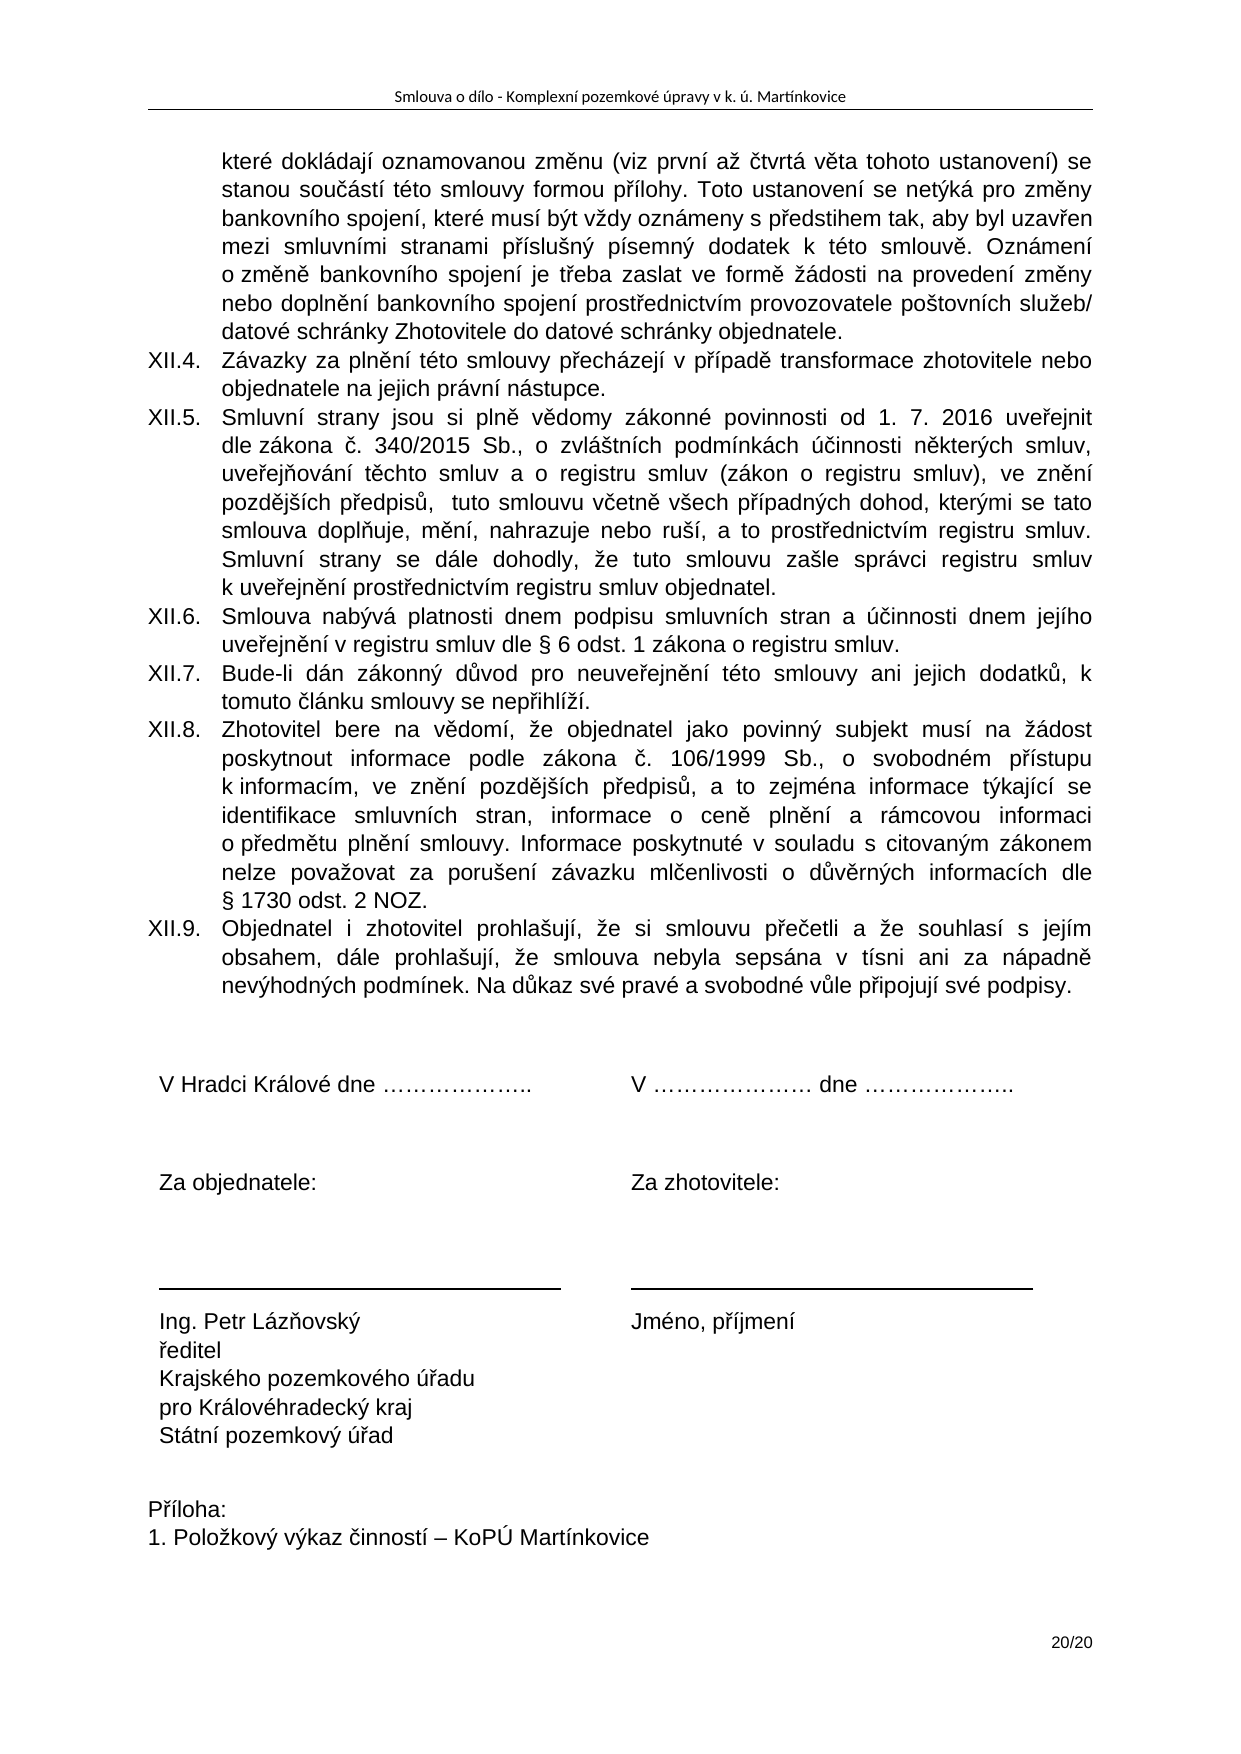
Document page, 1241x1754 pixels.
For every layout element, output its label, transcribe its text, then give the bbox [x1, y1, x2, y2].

list Objednatel i zhotovitel prohlašují, že si smlouvu přečetli a že souhlasí s jejím obsahem, dále prohlašují, že smlouva nebyla sepsána v tísni ani za nápadně nevýhodných podmínek. Na důkaz své pravé a svobodné vůle připojují své podpisy. [148, 915, 1093, 999]
list Zhotovitel bere na vědomí, že objednatel jako povinný subjekt musí na žádost poskytnout informace podle zákona č. 106/1999 Sb., o svobodném přístupu k informacím, ve znění pozdějších předpisů, a to zejména informace týkající se identifikace smluvních stran, informace o ceně plnění a rámcovou informaci o předmětu plnění smlouvy. Informace poskytnuté v souladu s citovaným zákonem nelze považovat za porušení závazku mlčenlivosti o důvěrných informacích dle § 1730 odst. 2 NOZ. [148, 716, 1093, 913]
table_header V ………………… dne ……………….. [620, 1046, 1092, 1169]
table_header V Hradci Králové dne ……………….. [148, 1046, 619, 1169]
list Smlouva nabývá platnosti dnem podpisu smluvních stran a účinnosti dnem jejího uveřejnění v registru smluv dle § 6 odst. 1 zákona o registru smluv. [148, 603, 1093, 657]
table_cell Jméno, příjmení [620, 1215, 1092, 1451]
list Bude-li dán zákonný důvod pro neuveřejnění této smlouvy ani jejich dodatků, k tomuto článku smlouvy se nepřihlíží. [148, 659, 1093, 714]
table_cell Ing. Petr Lázňovský ředitel Krajského pozemkového úřadu pro Královéhradecký kraj Státní pozemkový úřad [148, 1215, 619, 1451]
table_cell Za zhotovitele: [620, 1169, 1092, 1214]
list Smluvní strany jsou si plně vědomy zákonné povinnosti od 1. 7. 2016 uveřejnit dle zákona č. 340/2015 Sb., o zvláštních podmínkách účinnosti některých smluv, uveřejňování těchto smluv a o registru smluv (zákon o registru smluv), ve znění pozdějších předpisů, tuto smlouvu včetně všech případných dohod, kterými se tato smlouva doplňuje, mění, nahrazuje nebo ruší, a to prostřednictvím registru smluv. Smluvní strany se dále dohodly, že tuto smlouvu zašle správci registru smluv k uveřejnění prostřednictvím registru smluv objednatel. [148, 403, 1093, 601]
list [148, 148, 1093, 344]
text Příloha: [148, 1496, 1093, 1522]
text 1. Položkový výkaz činností – KoPÚ Martínkovice [148, 1524, 1093, 1550]
table_cell Za objednatele: [148, 1169, 619, 1214]
list Závazky za plnění této smlouvy přecházejí v případě transformace zhotovitele nebo objednatele na jejich právní nástupce. [148, 347, 1093, 401]
